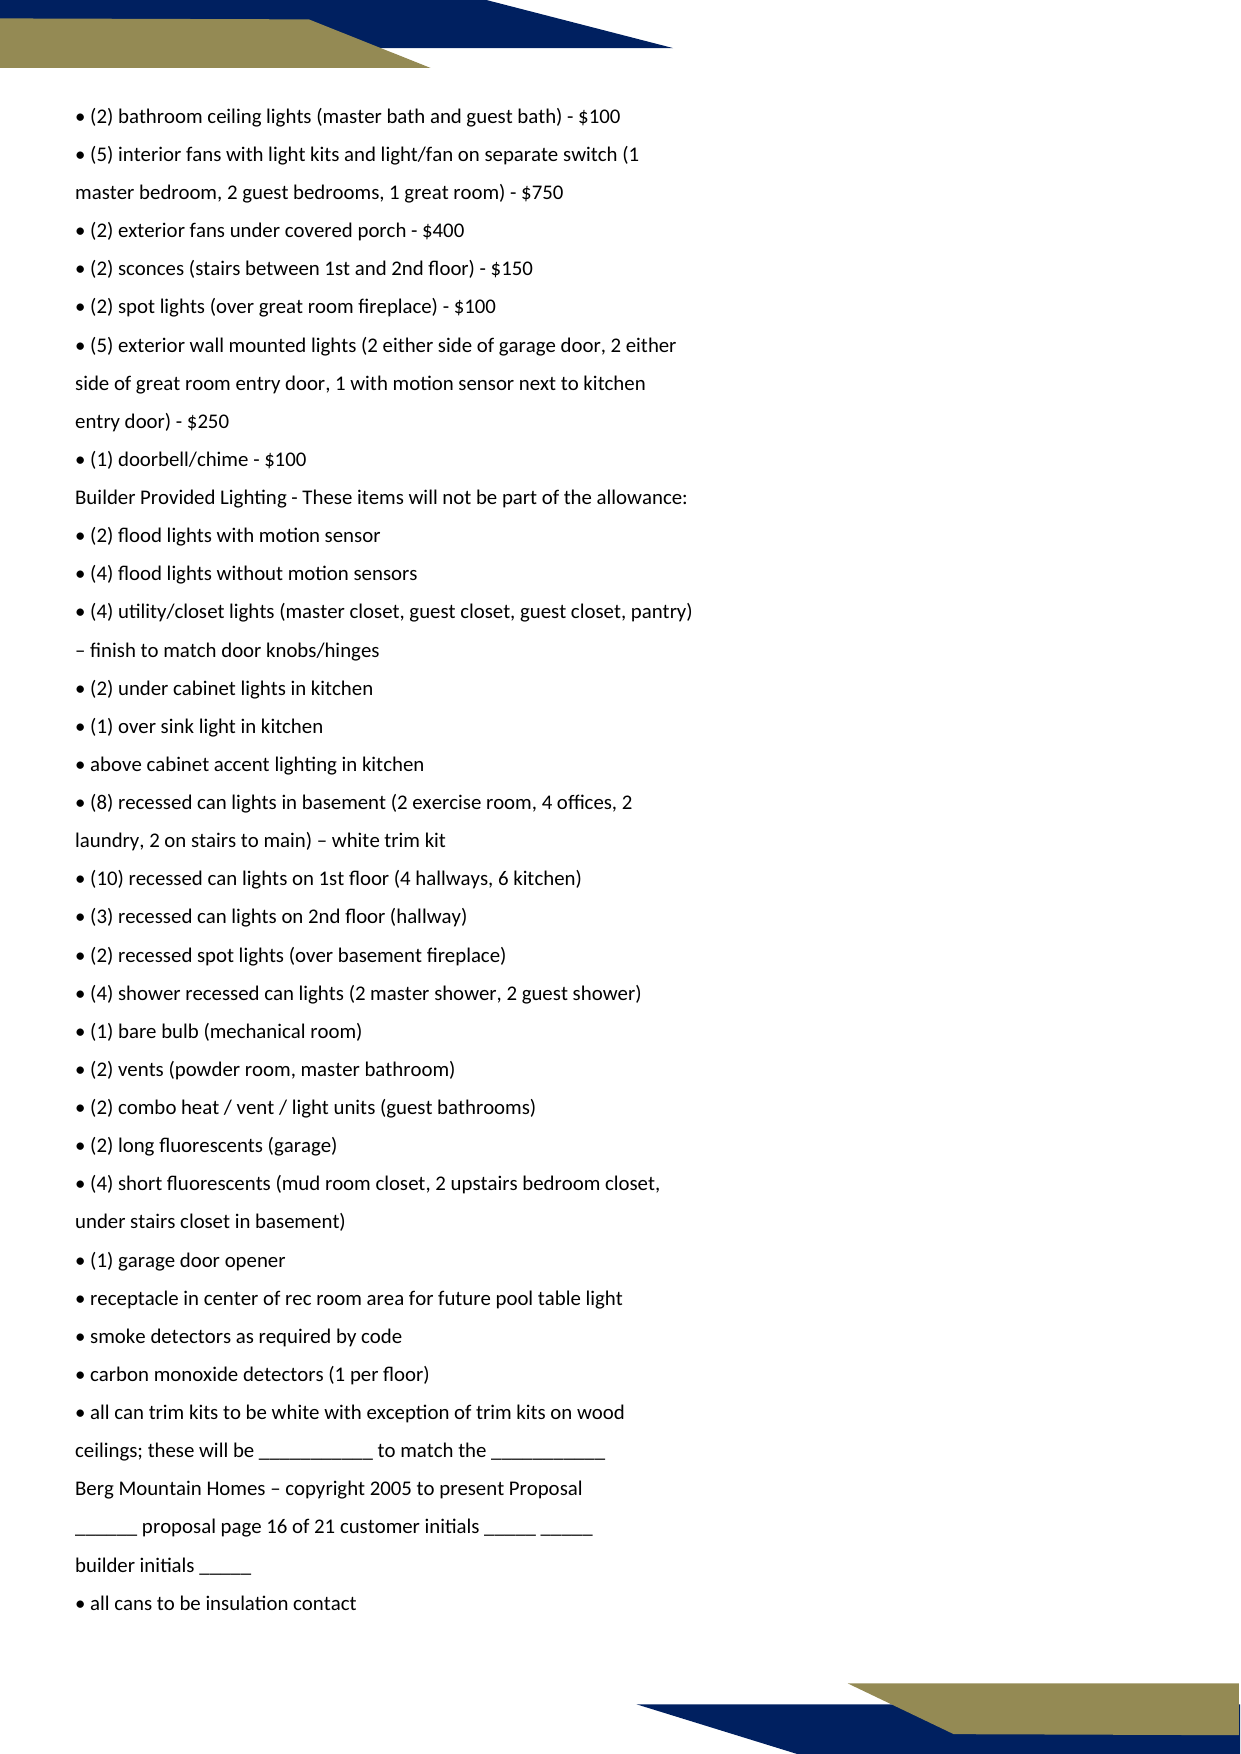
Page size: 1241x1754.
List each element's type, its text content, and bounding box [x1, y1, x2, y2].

text • receptacle in center of rec room area for future pool table light [75, 1285, 1165, 1310]
text side of great room entry door, 1 with motion sensor next to kitchen [75, 370, 1165, 395]
text • smoke detectors as required by code [75, 1323, 1165, 1348]
text • (2) bathroom ceiling lights (master bath and guest bath) - $100 [75, 103, 1165, 128]
text • (5) exterior wall mounted lights (2 either side of garage door, 2 either [75, 332, 1165, 357]
text ceilings; these will be ___________ to match the ___________ [75, 1437, 1165, 1463]
text • (2) flood lights with motion sensor [75, 522, 1165, 548]
text under stairs closet in basement) [75, 1209, 1165, 1234]
text • all can trim kits to be white with exception of trim kits on wood [75, 1399, 1165, 1425]
text • (2) under cabinet lights in kitchen [75, 675, 1165, 700]
text • (5) interior fans with light kits and light/fan on separate switch (1 [75, 141, 1165, 167]
text ______ proposal page 16 of 21 customer initials _____ _____ [75, 1514, 1165, 1539]
text • above cabinet accent lighting in kitchen [75, 751, 1165, 777]
text • carbon monoxide detectors (1 per floor) [75, 1361, 1165, 1387]
text • (1) bare bulb (mechanical room) [75, 1018, 1165, 1043]
text laundry, 2 on stairs to main) – white trim kit [75, 827, 1165, 853]
text • (2) exterior fans under covered porch - $400 [75, 217, 1165, 243]
text • (3) recessed can lights on 2nd floor (hallway) [75, 904, 1165, 929]
text master bedroom, 2 guest bedrooms, 1 great room) - $750 [75, 179, 1165, 205]
text builder initials _____ [75, 1552, 1165, 1577]
text • (2) sconces (stairs between 1st and 2nd floor) - $150 [75, 256, 1165, 281]
text • (10) recessed can lights on 1st floor (4 hallways, 6 kitchen) [75, 866, 1165, 891]
text • (8) recessed can lights in basement (2 exercise room, 4 offices, 2 [75, 789, 1165, 815]
text • (4) shower recessed can lights (2 master shower, 2 guest shower) [75, 980, 1165, 1005]
text Builder Provided Lighting - These items will not be part of the allowance: [75, 484, 1165, 510]
text Berg Mountain Homes – copyright 2005 to present Proposal [75, 1476, 1165, 1501]
text • (2) combo heat / vent / light units (guest bathrooms) [75, 1094, 1165, 1120]
text – finish to match door knobs/hinges [75, 637, 1165, 662]
text • (1) doorbell/chime - $100 [75, 446, 1165, 472]
text • (2) long fluorescents (garage) [75, 1132, 1165, 1158]
text • (1) over sink light in kitchen [75, 713, 1165, 738]
text • (4) utility/closet lights (master closet, guest closet, guest closet, pantry) [75, 599, 1165, 624]
text • (2) spot lights (over great room fireplace) - $100 [75, 294, 1165, 319]
text • (1) garage door opener [75, 1247, 1165, 1272]
text • (4) short fluorescents (mud room closet, 2 upstairs bedroom closet, [75, 1171, 1165, 1196]
text • (2) recessed spot lights (over basement fireplace) [75, 942, 1165, 967]
text • (2) vents (powder room, master bathroom) [75, 1056, 1165, 1082]
text • all cans to be insulation contact [75, 1590, 1165, 1615]
text • (4) flood lights without motion sensors [75, 561, 1165, 586]
text entry door) - $250 [75, 408, 1165, 433]
